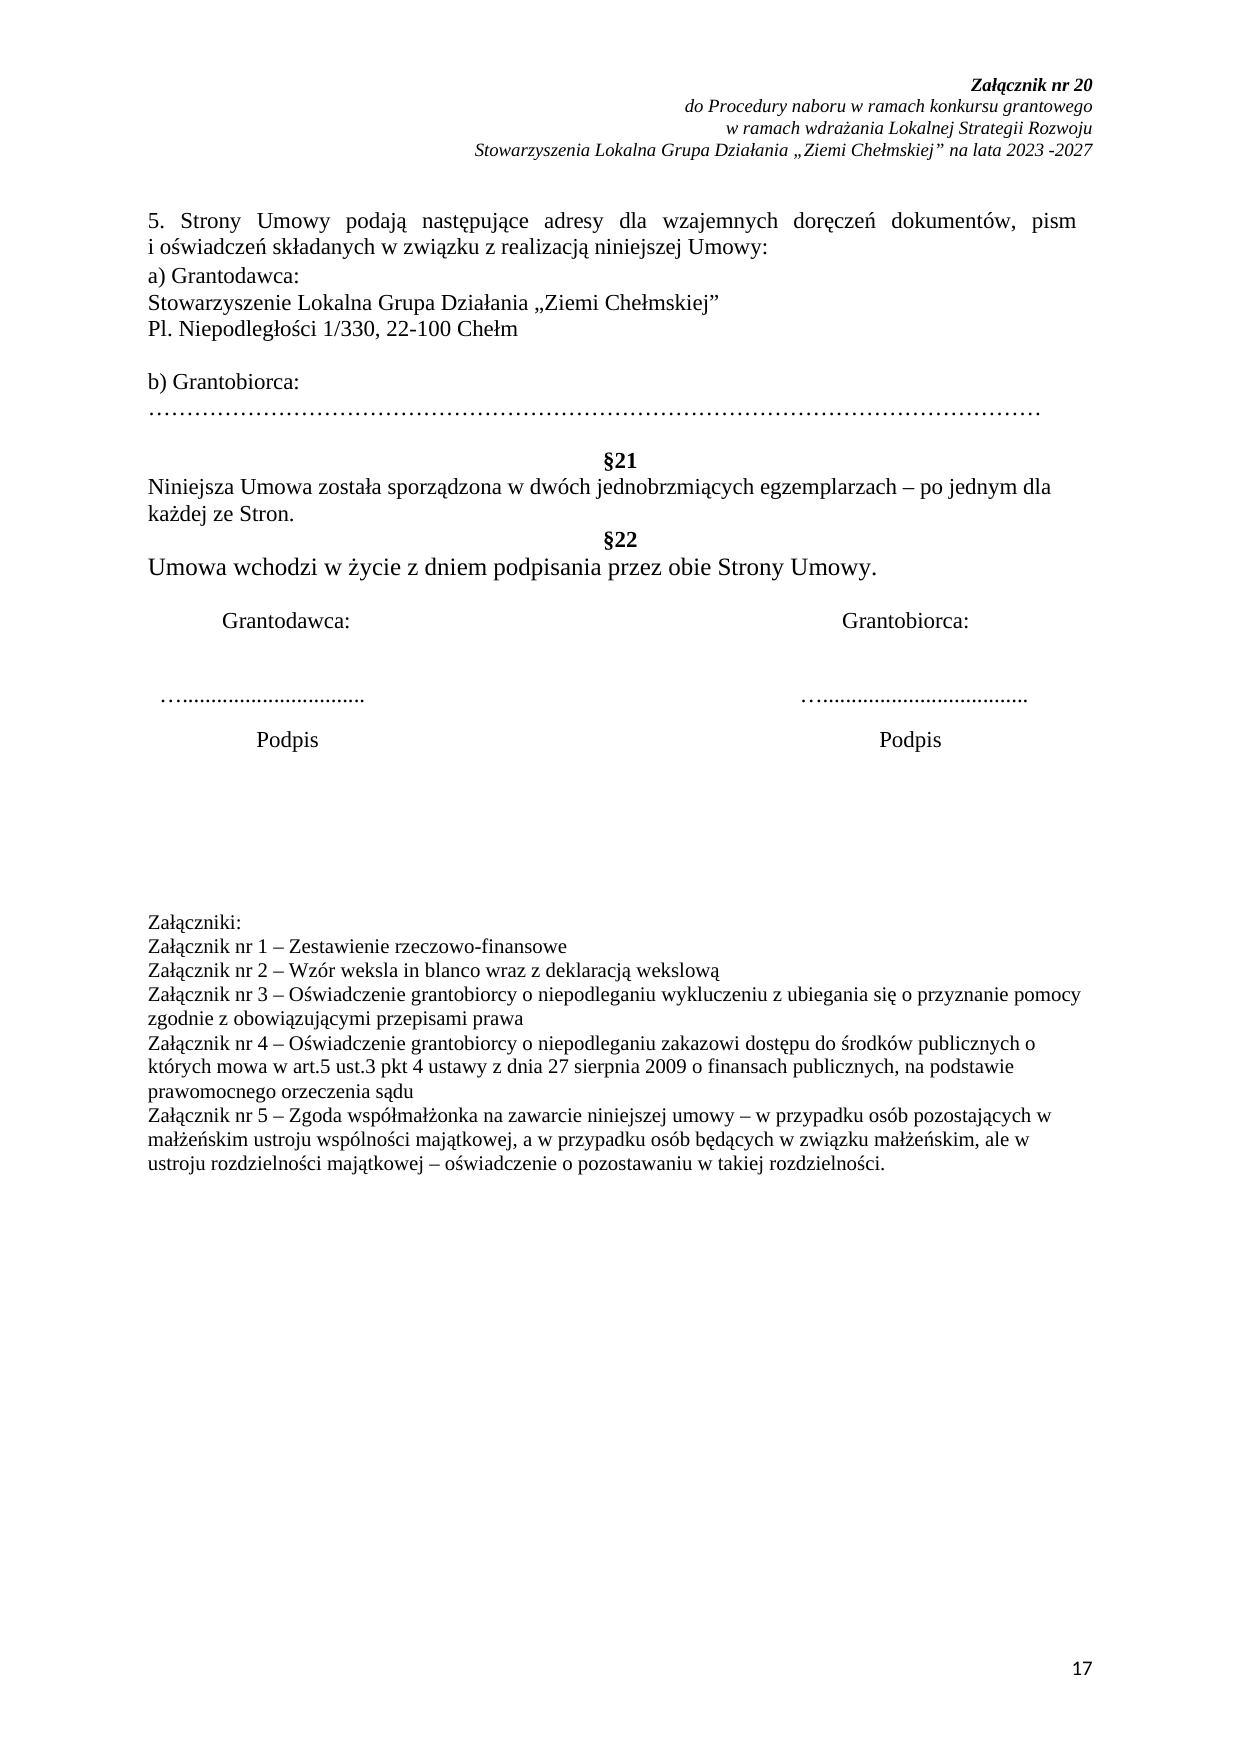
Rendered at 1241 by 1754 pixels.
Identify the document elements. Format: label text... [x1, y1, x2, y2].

text §21 [148, 447, 1093, 473]
text §22 [148, 526, 1093, 552]
text Grantodawca: Grantobiorca: [148, 607, 1093, 662]
text 5. Strony Umowy podają następujące adresy dla wzajemnych doręczeń dokumentów, pism i oświadczeń składanych w związku z realizacją niniejszej Umowy: [148, 207, 1093, 260]
text Załączniki: [148, 910, 1093, 934]
text Pl. Niepodległości 1/330, 22-100 Chełm [148, 315, 1093, 342]
text Umowa wchodzi w życie z dniem podpisania przez obie Strony Umowy. [148, 552, 1093, 581]
text Stowarzyszenie Lokalna Grupa Działania „Ziemi Chełmskiej” [148, 289, 1093, 315]
text Załącznik nr 3 – Oświadczenie grantobiorcy o niepodleganiu wykluczeniu z ubiegania się o przyznanie pomocy zgodnie z obowiązującymi przepisami prawa [148, 982, 1093, 1030]
text b) Grantobiorca: [148, 368, 1093, 394]
text a) Grantodawca: [148, 262, 1093, 289]
text Podpis Podpis [148, 726, 1093, 752]
text Załącznik nr 4 – Oświadczenie grantobiorcy o niepodleganiu zakazowi dostępu do środków publicznych o których mowa w art.5 ust.3 pkt 4 ustawy z dnia 27 sierpnia 2009 o finansach publicznych, na podstawie prawomocnego orzeczenia sądu [148, 1030, 1093, 1103]
text Załącznik nr 2 – Wzór weksla in blanco wraz z deklaracją wekslową [148, 958, 1093, 982]
text ……………………………………………………………………………………………………… [148, 394, 1093, 421]
text Załącznik nr 1 – Zestawienie rzeczowo-finansowe [148, 934, 1093, 958]
text …................................ ….................................... [148, 681, 1093, 707]
text Załącznik nr 5 – Zgoda współmałżonka na zawarcie niniejszej umowy – w przypadku osób pozostających w małżeńskim ustroju wspólności majątkowej, a w przypadku osób będących w związku małżeńskim, ale w ustroju rozdzielności majątkowej – oświadczenie o pozostawaniu w takiej rozdzielności. [148, 1103, 1093, 1175]
text Niniejsza Umowa została sporządzona w dwóch jednobrzmiących egzemplarzach – po jednym dla każdej ze Stron. [148, 473, 1093, 526]
